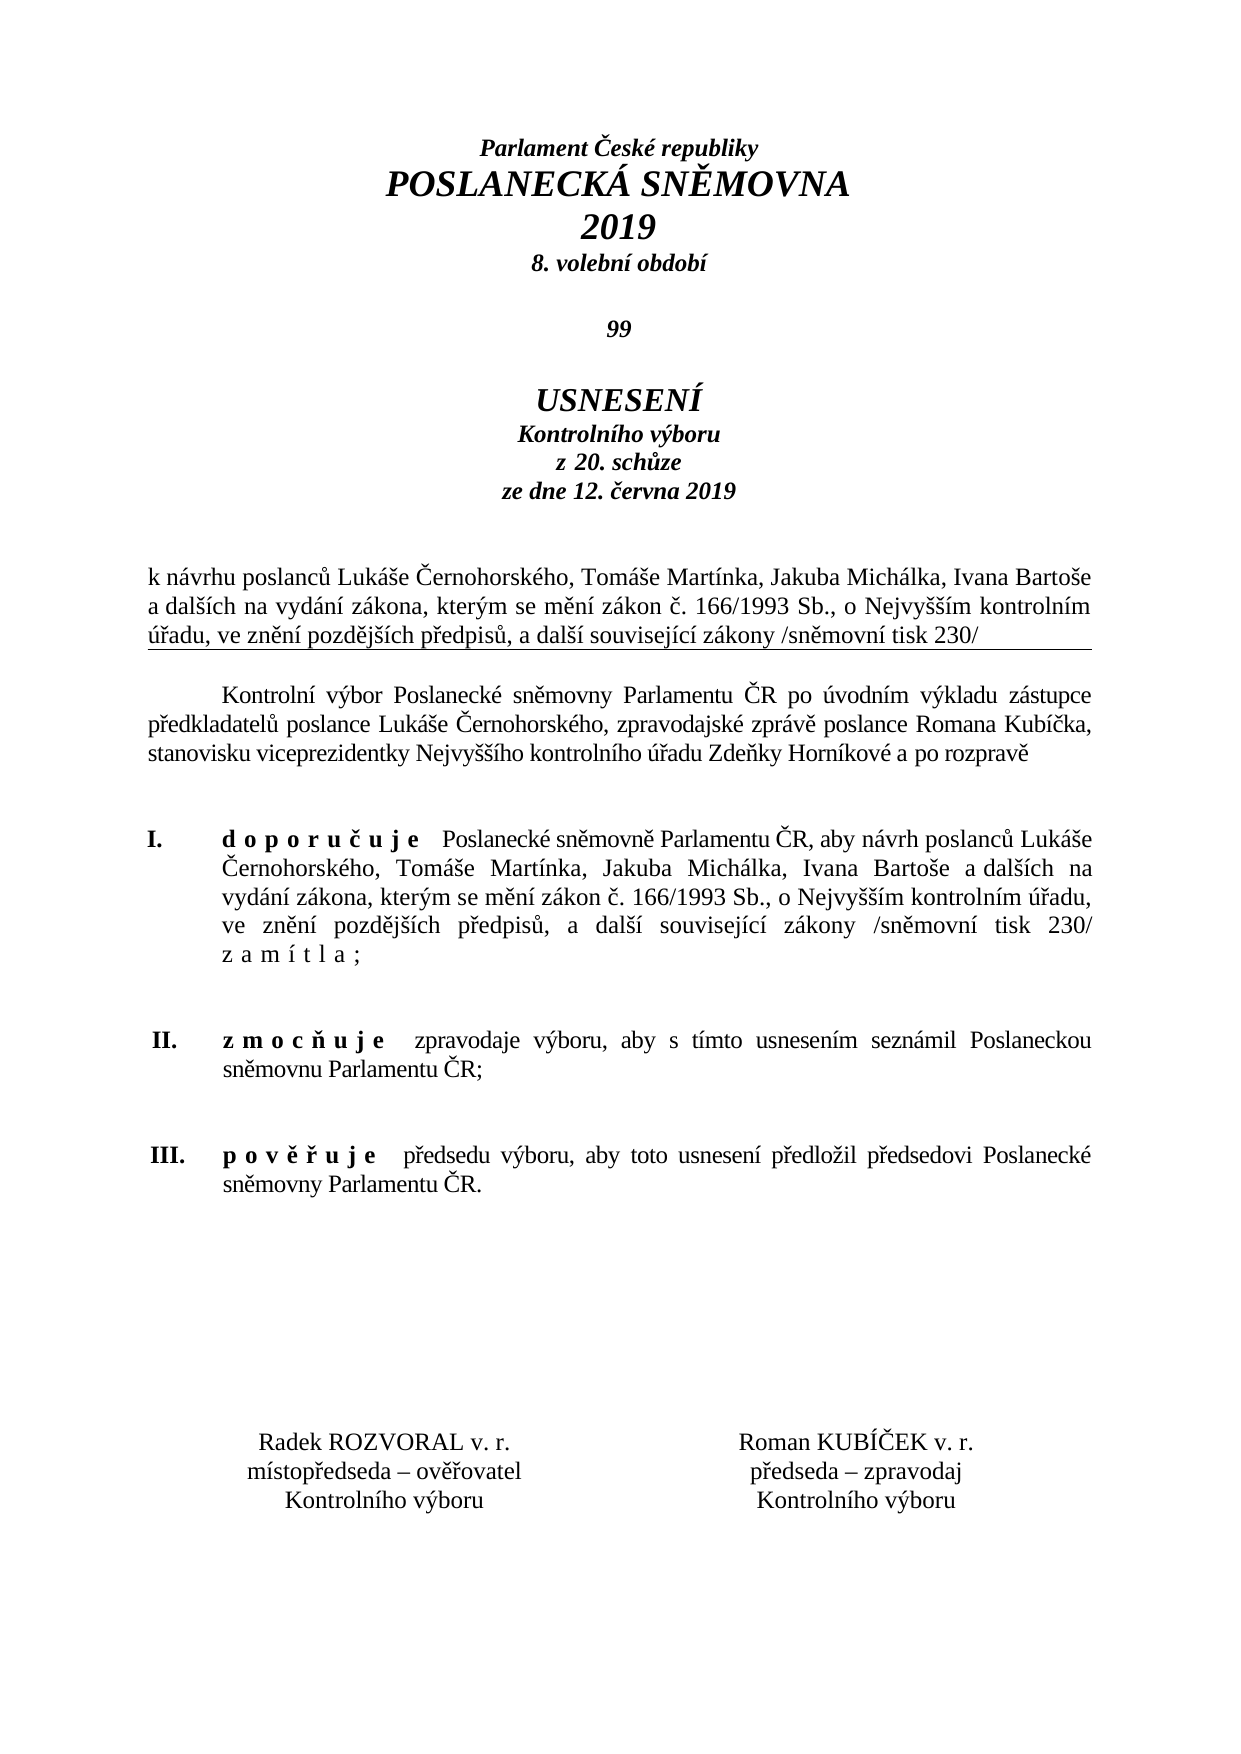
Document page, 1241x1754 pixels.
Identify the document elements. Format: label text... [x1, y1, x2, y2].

table_cell místopředseda – ověřovatel Kontrolního výboru [148, 1456, 620, 1514]
list doporučuje Poslanecké sněmovně Parlamentu ČR, aby návrh poslanců Lukáše Černohorského, Tomáše Martínka, Jakuba Michálka, Ivana Bartoše a dalších na vydání zákona, kterým se mění zákon č. 166/1993 Sb., o Nejvyšším kontrolním úřadu, ve znění pozdějších předpisů, a další související zákony /sněmovní tisk 230/ zamítla; [162, 824, 1092, 968]
text 99 [148, 314, 1092, 343]
list zmocňuje zpravodaje výboru, aby s tímto usnesením seznámil Poslaneckou sněmovnu Parlamentu ČR; [177, 1025, 1092, 1082]
table_header Radek ROZVORAL v. r. [148, 1428, 620, 1456]
table_header Roman KUBÍČEK v. r. [620, 1428, 1092, 1456]
text k návrhu poslanců Lukáše Černohorského, Tomáše Martínka, Jakuba Michálka, Ivana Bartoše a dalších na vydání zákona, kterým se mění zákon č. 166/1993 Sb., o Nejvyšším kontrolním úřadu, ve znění pozdějších předpisů, a další související zákony /sněmovní tisk 230/ [148, 562, 1092, 649]
list pověřuje předsedu výboru, aby toto usnesení předložil předsedovi Poslanecké sněmovny Parlamentu ČR. [185, 1140, 1092, 1197]
text 2019 [148, 205, 1092, 248]
table_cell předseda – zpravodaj Kontrolního výboru [620, 1456, 1092, 1514]
text POSLANECKÁ SNĚMOVNA [148, 162, 1092, 205]
list Kontrolní výbor Poslanecké sněmovny Parlamentu ČR po úvodním výkladu zástupce předkladatelů poslance Lukáše Černohorského, zpravodajské zprávě poslance Romana Kubíčka, stanovisku viceprezidentky Nejvyššího kontrolního úřadu Zdeňky Horníkové a po rozpravě [148, 681, 1092, 767]
text ze dne 12. června 2019 [148, 476, 1092, 505]
text 8. volební období [148, 248, 1092, 277]
text Parlament České republiky [148, 133, 1092, 162]
text Kontrolního výboru [148, 419, 1092, 447]
text z 20. schůze [148, 447, 1092, 476]
text USNESENÍ [148, 380, 1092, 419]
